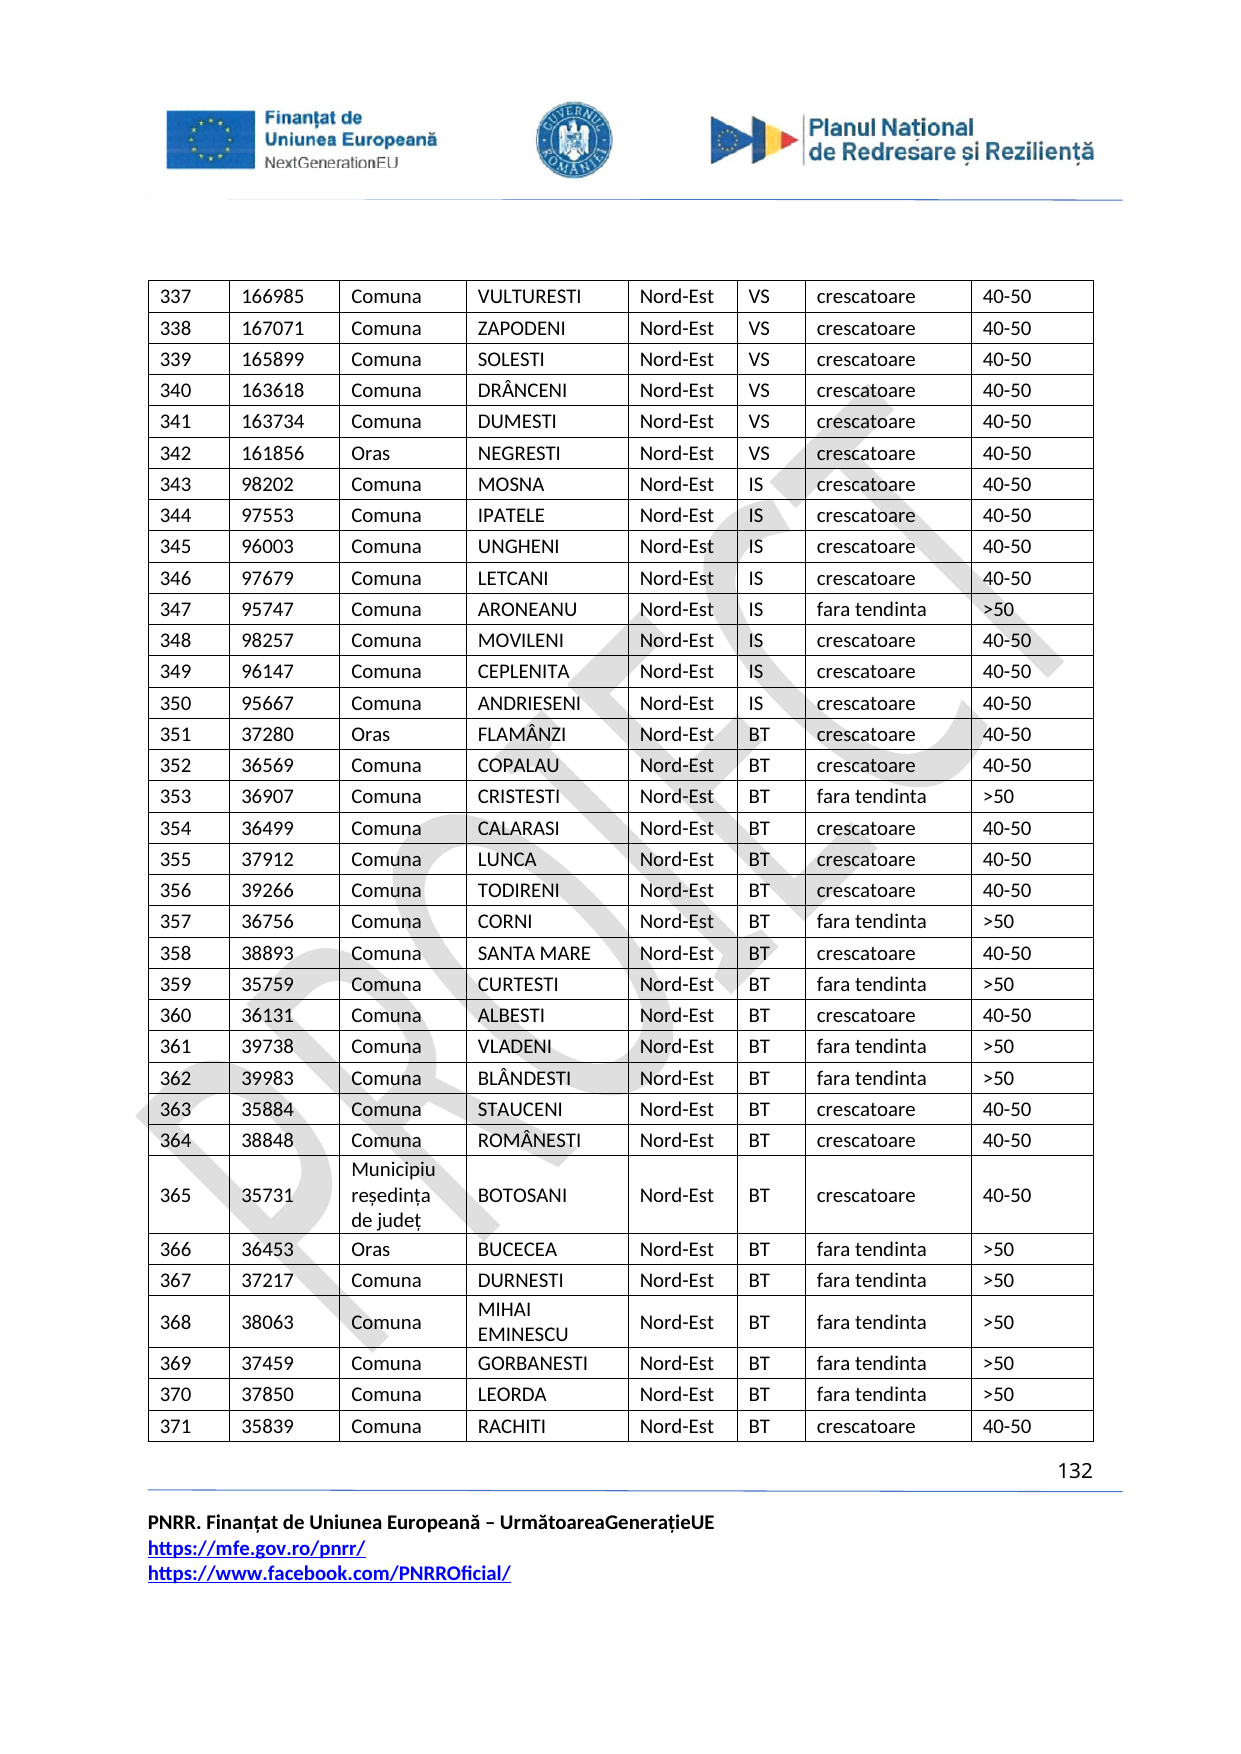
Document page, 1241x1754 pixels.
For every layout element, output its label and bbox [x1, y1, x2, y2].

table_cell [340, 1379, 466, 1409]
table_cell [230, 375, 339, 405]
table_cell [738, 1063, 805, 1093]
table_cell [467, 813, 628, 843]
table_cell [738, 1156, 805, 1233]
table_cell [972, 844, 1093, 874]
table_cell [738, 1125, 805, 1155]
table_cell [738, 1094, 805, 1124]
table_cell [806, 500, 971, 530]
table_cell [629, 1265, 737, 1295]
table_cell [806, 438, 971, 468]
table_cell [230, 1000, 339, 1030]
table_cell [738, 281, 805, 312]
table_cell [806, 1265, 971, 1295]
picture [147, 73, 1123, 199]
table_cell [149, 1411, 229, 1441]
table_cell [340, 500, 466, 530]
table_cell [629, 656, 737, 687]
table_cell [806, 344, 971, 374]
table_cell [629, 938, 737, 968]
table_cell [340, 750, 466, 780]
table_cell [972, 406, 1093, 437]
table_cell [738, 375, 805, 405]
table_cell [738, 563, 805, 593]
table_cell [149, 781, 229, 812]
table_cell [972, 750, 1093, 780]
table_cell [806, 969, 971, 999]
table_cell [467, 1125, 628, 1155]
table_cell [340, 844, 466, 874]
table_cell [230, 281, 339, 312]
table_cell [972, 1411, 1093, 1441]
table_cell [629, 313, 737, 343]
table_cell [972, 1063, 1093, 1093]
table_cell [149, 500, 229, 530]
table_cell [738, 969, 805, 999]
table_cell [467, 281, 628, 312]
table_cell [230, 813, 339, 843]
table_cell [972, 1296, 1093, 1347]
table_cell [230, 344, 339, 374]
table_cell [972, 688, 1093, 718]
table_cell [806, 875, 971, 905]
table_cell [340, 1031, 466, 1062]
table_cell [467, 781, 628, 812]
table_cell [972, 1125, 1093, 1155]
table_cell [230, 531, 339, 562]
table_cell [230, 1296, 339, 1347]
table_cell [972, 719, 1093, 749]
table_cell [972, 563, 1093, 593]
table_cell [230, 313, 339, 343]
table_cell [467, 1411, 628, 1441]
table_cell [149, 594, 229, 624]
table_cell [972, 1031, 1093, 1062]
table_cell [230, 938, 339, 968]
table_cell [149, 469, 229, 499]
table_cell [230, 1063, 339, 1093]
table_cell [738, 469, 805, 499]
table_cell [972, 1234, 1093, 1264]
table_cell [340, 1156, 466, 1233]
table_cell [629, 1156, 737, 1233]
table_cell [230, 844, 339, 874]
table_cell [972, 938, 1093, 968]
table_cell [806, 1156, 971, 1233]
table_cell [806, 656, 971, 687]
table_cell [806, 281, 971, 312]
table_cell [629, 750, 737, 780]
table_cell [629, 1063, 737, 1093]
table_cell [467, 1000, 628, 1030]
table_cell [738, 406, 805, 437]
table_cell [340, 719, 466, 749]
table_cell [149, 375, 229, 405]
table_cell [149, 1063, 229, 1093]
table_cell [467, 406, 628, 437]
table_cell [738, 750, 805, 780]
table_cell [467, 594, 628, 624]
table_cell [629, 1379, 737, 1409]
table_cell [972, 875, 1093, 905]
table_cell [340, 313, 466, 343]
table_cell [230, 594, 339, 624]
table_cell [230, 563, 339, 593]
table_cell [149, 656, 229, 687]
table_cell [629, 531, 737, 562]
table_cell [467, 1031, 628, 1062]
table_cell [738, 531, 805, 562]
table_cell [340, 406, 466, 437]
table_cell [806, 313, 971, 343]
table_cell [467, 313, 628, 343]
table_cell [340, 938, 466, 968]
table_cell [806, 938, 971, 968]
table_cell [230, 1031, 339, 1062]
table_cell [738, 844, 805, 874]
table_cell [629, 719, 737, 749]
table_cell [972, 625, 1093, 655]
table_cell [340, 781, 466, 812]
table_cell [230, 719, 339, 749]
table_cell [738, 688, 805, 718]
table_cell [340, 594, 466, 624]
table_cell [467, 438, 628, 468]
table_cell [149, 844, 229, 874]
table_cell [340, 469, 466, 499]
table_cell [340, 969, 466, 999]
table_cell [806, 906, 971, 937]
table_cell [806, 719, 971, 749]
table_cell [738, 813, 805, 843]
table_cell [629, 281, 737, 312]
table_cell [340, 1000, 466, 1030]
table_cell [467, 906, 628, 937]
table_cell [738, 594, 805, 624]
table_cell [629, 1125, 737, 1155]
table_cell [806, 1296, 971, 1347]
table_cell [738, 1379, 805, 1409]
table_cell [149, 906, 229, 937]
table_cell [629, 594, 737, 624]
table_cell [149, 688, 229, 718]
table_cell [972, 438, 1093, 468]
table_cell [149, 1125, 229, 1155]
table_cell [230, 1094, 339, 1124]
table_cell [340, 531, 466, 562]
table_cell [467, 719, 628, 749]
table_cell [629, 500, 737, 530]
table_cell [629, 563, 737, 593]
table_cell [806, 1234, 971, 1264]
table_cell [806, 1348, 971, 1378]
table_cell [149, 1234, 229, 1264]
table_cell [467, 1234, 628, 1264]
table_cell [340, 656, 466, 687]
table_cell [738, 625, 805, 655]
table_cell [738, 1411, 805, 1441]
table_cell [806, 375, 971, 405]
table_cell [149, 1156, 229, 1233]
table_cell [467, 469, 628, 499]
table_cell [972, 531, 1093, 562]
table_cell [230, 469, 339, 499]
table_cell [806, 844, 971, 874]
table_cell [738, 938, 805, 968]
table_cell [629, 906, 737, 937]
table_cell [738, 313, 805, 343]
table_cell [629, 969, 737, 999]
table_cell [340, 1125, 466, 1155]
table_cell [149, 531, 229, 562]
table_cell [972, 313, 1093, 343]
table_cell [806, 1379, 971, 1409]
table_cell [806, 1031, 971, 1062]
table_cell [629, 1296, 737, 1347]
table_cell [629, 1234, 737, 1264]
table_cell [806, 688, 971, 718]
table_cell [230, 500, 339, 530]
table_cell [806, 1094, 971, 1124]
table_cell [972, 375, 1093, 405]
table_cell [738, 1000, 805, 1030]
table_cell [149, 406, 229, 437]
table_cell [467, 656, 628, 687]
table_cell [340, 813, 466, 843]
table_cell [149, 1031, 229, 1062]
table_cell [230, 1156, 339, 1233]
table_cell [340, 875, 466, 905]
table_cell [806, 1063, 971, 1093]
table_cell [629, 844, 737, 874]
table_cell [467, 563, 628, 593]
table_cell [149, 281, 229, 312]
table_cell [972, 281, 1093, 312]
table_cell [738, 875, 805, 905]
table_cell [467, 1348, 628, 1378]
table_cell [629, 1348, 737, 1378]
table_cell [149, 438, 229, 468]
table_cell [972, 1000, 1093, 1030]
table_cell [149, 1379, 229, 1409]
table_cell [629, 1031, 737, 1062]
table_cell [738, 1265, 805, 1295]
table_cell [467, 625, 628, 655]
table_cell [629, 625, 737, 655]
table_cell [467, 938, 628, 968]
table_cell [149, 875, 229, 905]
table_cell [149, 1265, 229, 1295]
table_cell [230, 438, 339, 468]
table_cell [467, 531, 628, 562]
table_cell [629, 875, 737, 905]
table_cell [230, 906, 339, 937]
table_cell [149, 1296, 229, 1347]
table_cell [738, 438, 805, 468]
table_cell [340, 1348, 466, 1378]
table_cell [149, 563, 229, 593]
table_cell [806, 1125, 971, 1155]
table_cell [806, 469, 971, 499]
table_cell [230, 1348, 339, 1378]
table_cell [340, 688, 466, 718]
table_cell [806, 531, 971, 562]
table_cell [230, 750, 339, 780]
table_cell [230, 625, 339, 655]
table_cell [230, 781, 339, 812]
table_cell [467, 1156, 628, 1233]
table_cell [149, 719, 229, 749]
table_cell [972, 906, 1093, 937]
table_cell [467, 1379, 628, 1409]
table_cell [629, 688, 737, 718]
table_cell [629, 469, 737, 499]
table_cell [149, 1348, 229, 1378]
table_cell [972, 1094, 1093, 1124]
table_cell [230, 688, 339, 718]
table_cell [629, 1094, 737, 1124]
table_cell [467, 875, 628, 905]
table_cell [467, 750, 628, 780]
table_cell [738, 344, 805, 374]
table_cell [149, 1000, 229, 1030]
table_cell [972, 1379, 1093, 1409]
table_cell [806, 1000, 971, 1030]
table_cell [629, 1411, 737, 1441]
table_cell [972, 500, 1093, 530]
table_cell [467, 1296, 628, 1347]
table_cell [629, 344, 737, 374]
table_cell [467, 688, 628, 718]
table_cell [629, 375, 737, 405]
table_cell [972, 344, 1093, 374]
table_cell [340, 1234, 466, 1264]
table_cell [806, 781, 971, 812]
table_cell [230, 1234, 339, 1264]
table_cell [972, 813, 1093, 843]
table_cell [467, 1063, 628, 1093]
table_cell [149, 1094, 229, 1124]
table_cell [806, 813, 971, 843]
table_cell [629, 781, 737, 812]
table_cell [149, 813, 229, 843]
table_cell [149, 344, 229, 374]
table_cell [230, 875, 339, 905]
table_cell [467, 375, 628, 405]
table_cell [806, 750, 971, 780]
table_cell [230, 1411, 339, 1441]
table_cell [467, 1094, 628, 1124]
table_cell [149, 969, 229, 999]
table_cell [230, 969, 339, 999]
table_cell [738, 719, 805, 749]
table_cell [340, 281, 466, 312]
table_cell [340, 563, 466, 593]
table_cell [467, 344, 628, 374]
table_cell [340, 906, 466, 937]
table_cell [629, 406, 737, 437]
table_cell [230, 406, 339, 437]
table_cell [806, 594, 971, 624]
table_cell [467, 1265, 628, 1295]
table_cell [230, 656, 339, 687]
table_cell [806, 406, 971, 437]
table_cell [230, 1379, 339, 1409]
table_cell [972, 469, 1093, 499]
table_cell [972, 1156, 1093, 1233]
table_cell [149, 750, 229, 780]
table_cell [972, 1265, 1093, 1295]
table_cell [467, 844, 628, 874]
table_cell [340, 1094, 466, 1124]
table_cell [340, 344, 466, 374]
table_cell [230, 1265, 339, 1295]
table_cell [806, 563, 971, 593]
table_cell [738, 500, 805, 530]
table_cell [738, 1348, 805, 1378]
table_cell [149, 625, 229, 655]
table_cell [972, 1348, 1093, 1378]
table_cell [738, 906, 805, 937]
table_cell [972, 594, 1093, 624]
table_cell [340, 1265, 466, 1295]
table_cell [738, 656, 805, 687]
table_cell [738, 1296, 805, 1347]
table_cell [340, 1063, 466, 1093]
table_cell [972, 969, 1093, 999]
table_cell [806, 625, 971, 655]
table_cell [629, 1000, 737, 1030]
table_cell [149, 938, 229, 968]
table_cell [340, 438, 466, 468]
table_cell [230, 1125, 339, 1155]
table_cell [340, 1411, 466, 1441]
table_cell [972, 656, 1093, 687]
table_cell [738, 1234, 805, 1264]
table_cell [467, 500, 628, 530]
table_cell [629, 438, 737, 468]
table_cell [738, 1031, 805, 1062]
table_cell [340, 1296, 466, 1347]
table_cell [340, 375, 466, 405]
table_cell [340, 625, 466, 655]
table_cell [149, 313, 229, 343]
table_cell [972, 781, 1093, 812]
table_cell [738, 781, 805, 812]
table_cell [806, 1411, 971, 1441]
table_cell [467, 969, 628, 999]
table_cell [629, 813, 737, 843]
